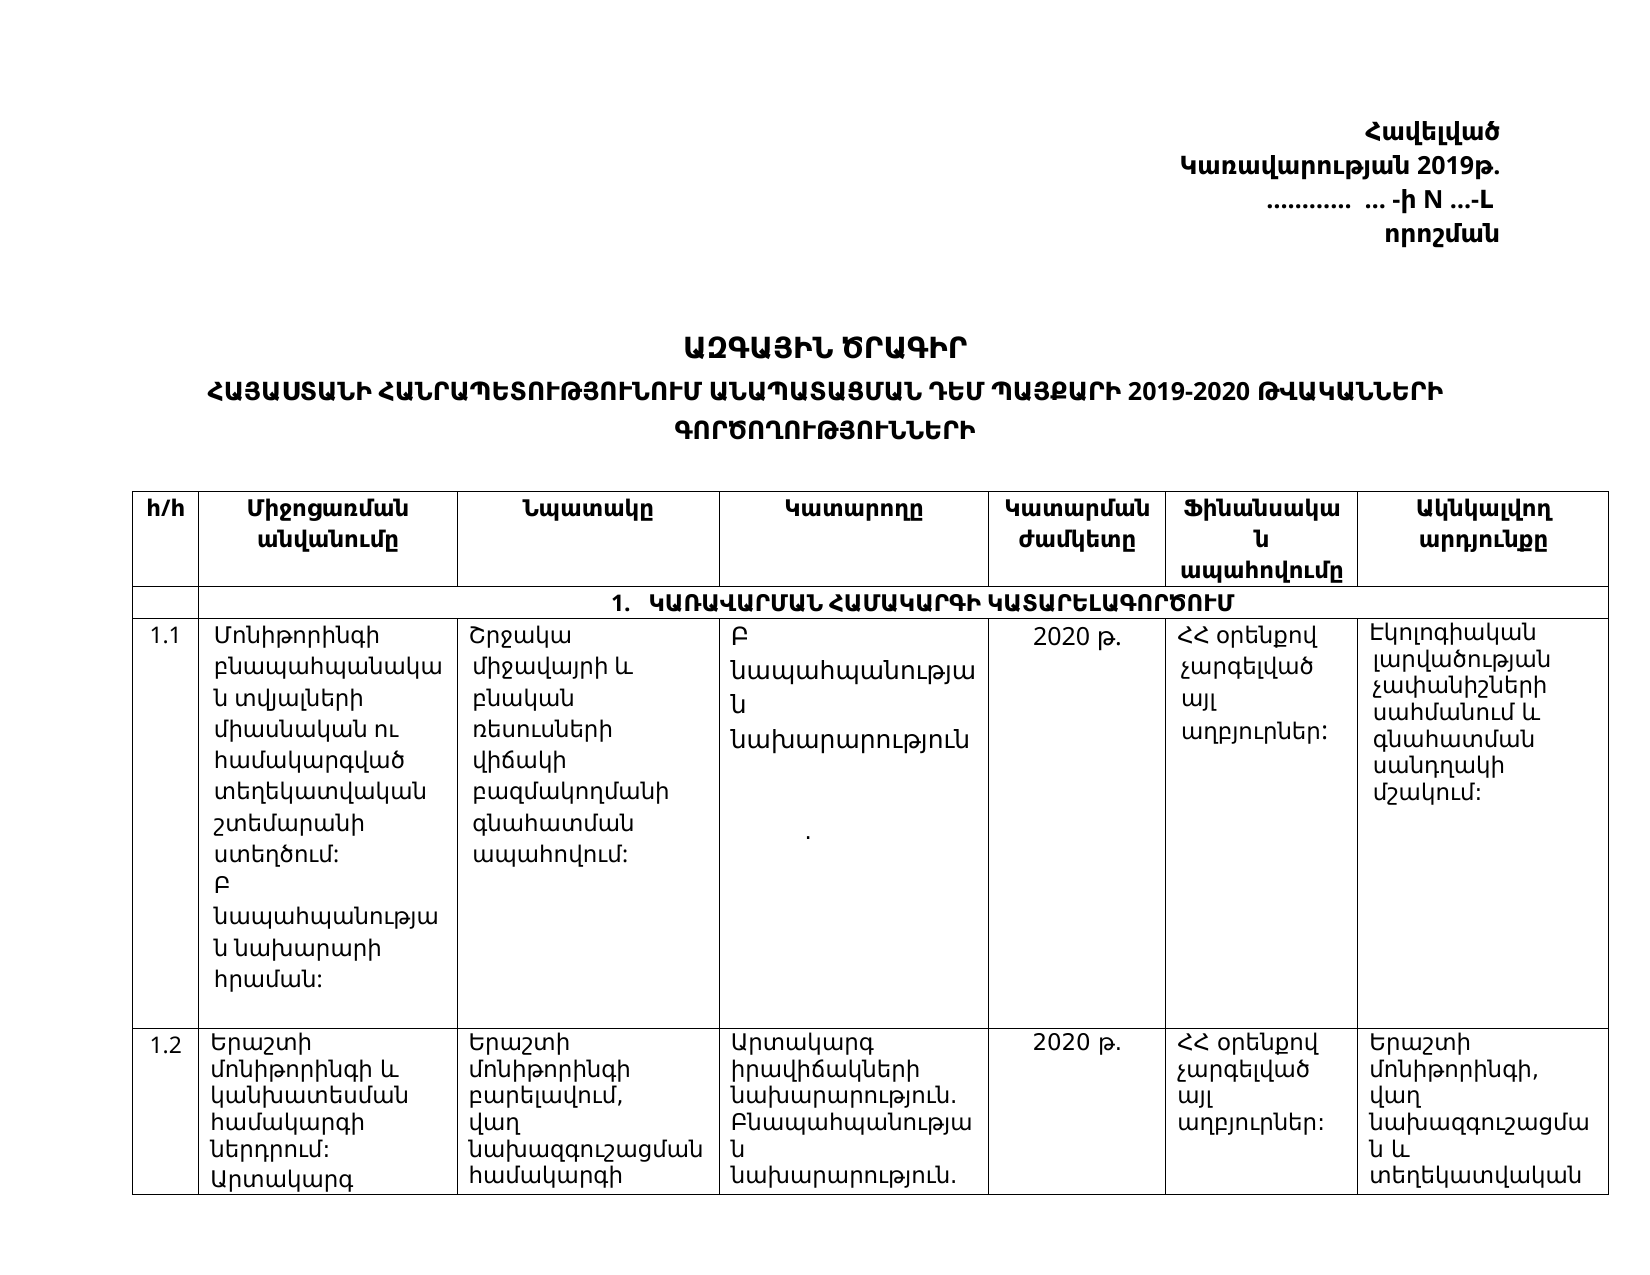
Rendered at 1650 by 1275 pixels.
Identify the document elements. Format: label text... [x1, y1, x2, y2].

table_cell 1.1 [133, 619, 198, 1028]
text ………… … -ի N …-Լ որոշման [150, 181, 1500, 249]
table_header Ակնկալվող արդյունքը [1358, 492, 1608, 586]
table_cell 2020 թ. [989, 619, 1165, 1028]
table_cell ԿԱՌԱՎԱՐՄԱՆ ՀԱՄԱԿԱՐԳԻ ԿԱՏԱՐԵԼԱԳՈՐԾՈՒՄ [199, 587, 1608, 618]
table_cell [720, 1029, 988, 1194]
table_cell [1358, 1029, 1608, 1194]
table_cell 2020 թ. [989, 1029, 1165, 1194]
table_header Կատարման ժամկետը [989, 492, 1165, 586]
table_cell Մոնիթորինգի բնապահպանական տվյալների միասնական ու համակարգված տեղեկատվական շտեմարանի ստեղծում: Բնապահպանության նախարարի հրաման: [199, 619, 457, 1028]
table_cell 1.2 [133, 1029, 198, 1194]
table_cell Բնապահպանության նախարարություն . [720, 619, 988, 1028]
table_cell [199, 1029, 457, 1194]
table_cell Էկոլոգիական լարվածության չափանիշների սահմանում և գնահատման սանդղակի մշակում: [1358, 619, 1608, 1028]
table_header Նպատակը [458, 492, 719, 586]
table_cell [1166, 1029, 1357, 1194]
text Հավելված [150, 113, 1500, 147]
text ԱԶԳԱՅԻՆ ԾՐԱԳԻՐ [150, 328, 1500, 367]
text Կառավարության 2019թ. [150, 147, 1500, 181]
table_header Ֆինանսական ապահովումը [1166, 492, 1357, 586]
text ՀԱՅԱՍՏԱՆԻ ՀԱՆՐԱՊԵՏՈՒԹՅՈՒՆՈՒՄ ԱՆԱՊԱՏԱՑՄԱՆ ԴԵՄ ՊԱՅՔԱՐԻ 2019-2020 ԹՎԱԿԱՆՆԵՐԻ ԳՈՐԾՈՂՈՒԹՅՈՒՆՆԵՐԻ [150, 373, 1500, 447]
table_header հ/հ [133, 492, 198, 586]
table_header Կատարողը [720, 492, 988, 586]
table_header Միջոցառման անվանումը [199, 492, 457, 586]
table_cell Շրջակա միջավայրի և բնական ռեսուսների վիճակի բազմակողմանի գնահատման ապահովում: [458, 619, 719, 1028]
table_cell ՀՀ օրենքով չարգելված այլ աղբյուրներ: [1166, 619, 1357, 1028]
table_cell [458, 1029, 719, 1194]
table_cell [133, 587, 198, 618]
